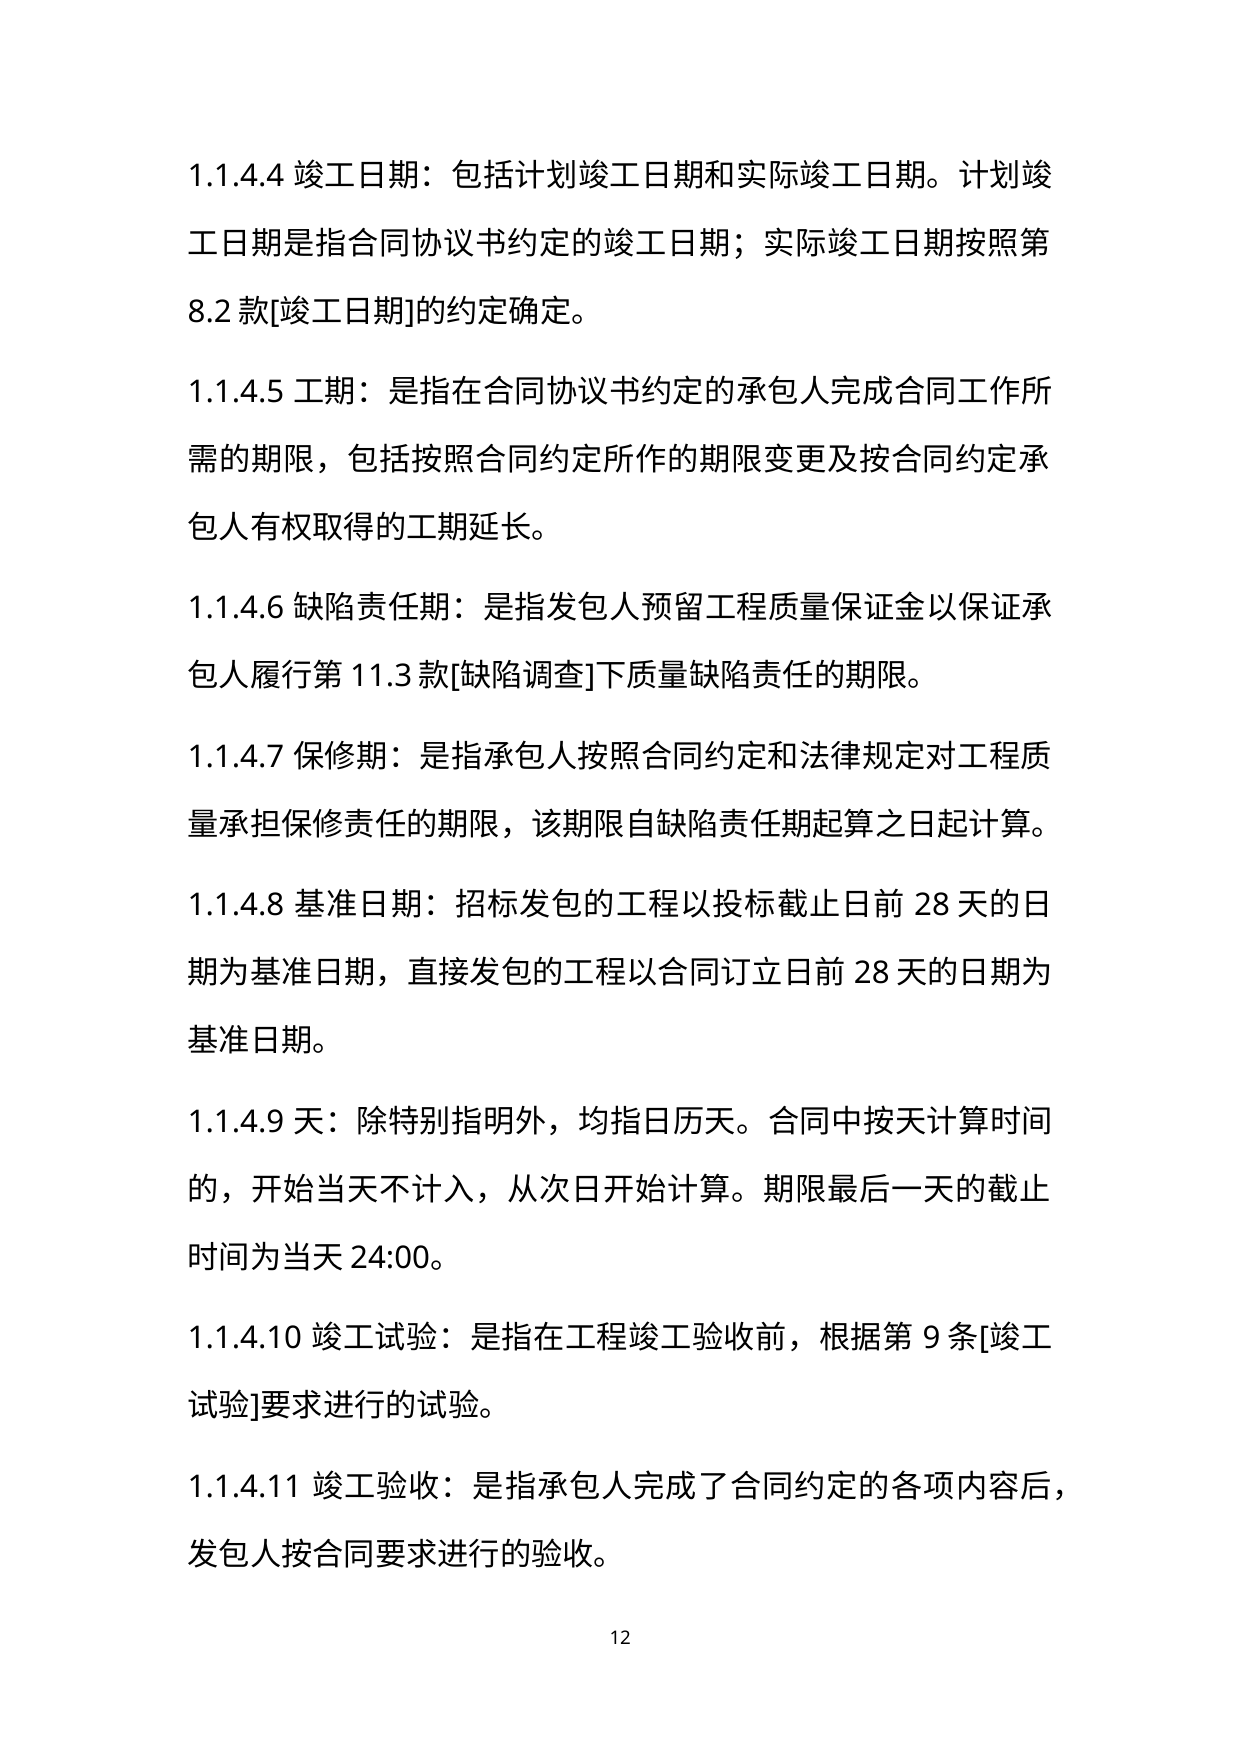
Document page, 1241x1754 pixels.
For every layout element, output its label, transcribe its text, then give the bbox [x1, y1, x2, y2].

list 1.1.4.4 竣工日期：包括计划竣工日期和实际竣工日期。计划竣工日期是指合同协议书约定的竣工日期；实际竣工日期按照第8.2款[竣工日期]的约定确定。 [187, 150, 1053, 331]
list 1.1.4.8 基准日期：招标发包的工程以投标截止日前28天的日期为基准日期，直接发包的工程以合同订立日前28天的日期为基准日期。 [187, 879, 1053, 1061]
list 1.1.4.6 缺陷责任期：是指发包人预留工程质量保证金以保证承包人履行第11.3款[缺陷调查]下质量缺陷责任的期限。 [187, 583, 1053, 696]
list 1.1.4.9 天：除特别指明外，均指日历天。合同中按天计算时间的，开始当天不计入，从次日开始计算。期限最后一天的截止时间为当天24:00。 [187, 1096, 1053, 1277]
list 1.1.4.7 保修期：是指承包人按照合同约定和法律规定对工程质量承担保修责任的期限，该期限自缺陷责任期起算之日起计算。 [187, 731, 1053, 844]
list 1.1.4.11 竣工验收：是指承包人完成了合同约定的各项内容后，发包人按合同要求进行的验收。 [187, 1461, 1053, 1574]
list 1.1.4.10 竣工试验：是指在工程竣工验收前，根据第9条[竣工试验]要求进行的试验。 [187, 1312, 1053, 1426]
list 1.1.4.5 工期：是指在合同协议书约定的承包人完成合同工作所需的期限，包括按照合同约定所作的期限变更及按合同约定承包人有权取得的工期延长。 [187, 366, 1053, 547]
